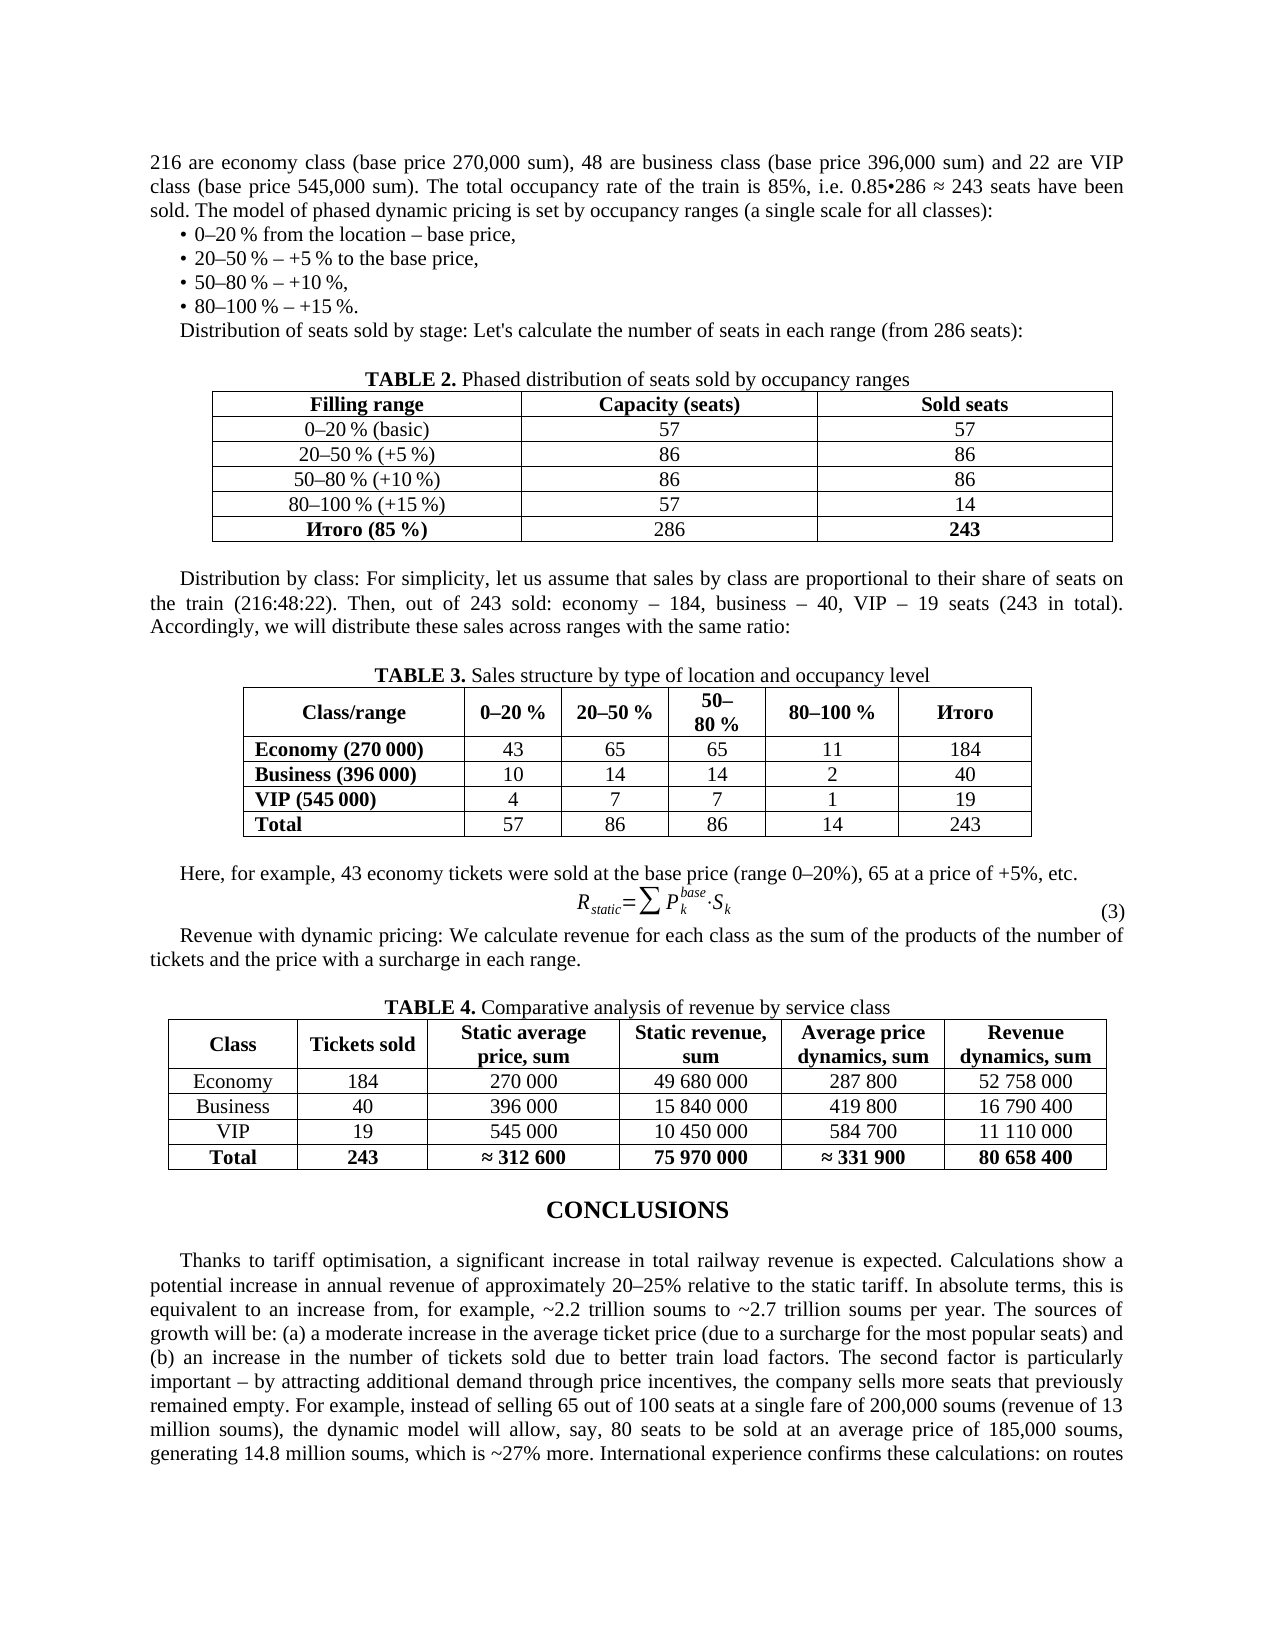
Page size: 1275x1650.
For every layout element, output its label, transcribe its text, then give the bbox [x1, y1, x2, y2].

table_cell 86 [818, 442, 1112, 466]
table_cell Economy (270 000) [244, 737, 464, 761]
table_cell 65 [669, 737, 765, 761]
text • 50–80 % – +10 %, [150, 270, 1125, 294]
text (3) [150, 885, 1125, 923]
table_cell 287 800 [782, 1069, 944, 1093]
table_cell 4 [465, 787, 561, 811]
table_cell 57 [522, 492, 817, 516]
table_cell 10 450 000 [620, 1120, 781, 1143]
table_cell Total [169, 1145, 297, 1169]
table_header Revenue dynamics, sum [945, 1020, 1106, 1068]
table_header Filling range [213, 392, 521, 416]
table_header Capacity (seats) [522, 392, 817, 416]
table_header 80–100 % [766, 688, 898, 736]
table_cell 396 000 [428, 1094, 619, 1118]
table_header Итого [899, 688, 1031, 736]
table_cell 80 658 400 [945, 1145, 1106, 1169]
text TABLE 3. Sales structure by type of location and occupancy level [150, 663, 1125, 687]
table_header Static average price, sum [428, 1020, 619, 1068]
table_cell VIP [169, 1120, 297, 1143]
table_header Class [169, 1020, 297, 1068]
table_cell 419 800 [782, 1094, 944, 1118]
table_cell 184 [298, 1069, 427, 1093]
table_cell 49 680 000 [620, 1069, 781, 1093]
text TABLE 4. Comparative analysis of revenue by service class [150, 995, 1125, 1019]
table_cell Business [169, 1094, 297, 1118]
table_cell 270 000 [428, 1069, 619, 1093]
table_cell 86 [522, 467, 817, 491]
table_cell 2 [766, 762, 898, 786]
text • 0–20 % from the location – base price, [150, 222, 1125, 246]
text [150, 150, 1125, 222]
text • 20–50 % – +5 % to the base price, [150, 246, 1125, 270]
table_cell Business (396 000) [244, 762, 464, 786]
table_cell 57 [522, 417, 817, 441]
table_cell 43 [465, 737, 561, 761]
table_cell 19 [298, 1120, 427, 1143]
table_header 50–80 % [669, 688, 765, 736]
text • 80–100 % – +15 %. [150, 294, 1125, 318]
table_cell 7 [562, 787, 668, 811]
table_cell 86 [522, 442, 817, 466]
table_cell 50–80 % (+10 %) [213, 467, 521, 491]
table_cell 65 [562, 737, 668, 761]
table_header Static revenue, sum [620, 1020, 781, 1068]
table_cell 584 700 [782, 1120, 944, 1143]
table_cell 80–100 % (+15 %) [213, 492, 521, 516]
table_cell 86 [818, 467, 1112, 491]
table_cell 7 [669, 787, 765, 811]
table_cell 243 [818, 517, 1112, 541]
table_header 20–50 % [562, 688, 668, 736]
table_cell 14 [766, 812, 898, 836]
table_cell 14 [669, 762, 765, 786]
table_cell Итого (85 %) [213, 517, 521, 541]
table_cell 52 758 000 [945, 1069, 1106, 1093]
table_header Average price dynamics, sum [782, 1020, 944, 1068]
table_cell 0–20 % (basic) [213, 417, 521, 441]
table_cell ≈ 312 600 [428, 1145, 619, 1169]
table_header Tickets sold [298, 1020, 427, 1068]
table_cell 16 790 400 [945, 1094, 1106, 1118]
table_cell 286 [522, 517, 817, 541]
table_cell 86 [669, 812, 765, 836]
table_cell 14 [562, 762, 668, 786]
table_cell 11 110 000 [945, 1120, 1106, 1143]
table_cell Economy [169, 1069, 297, 1093]
table_header Class/range [244, 688, 464, 736]
text CONCLUSIONS [150, 1195, 1125, 1223]
table_cell 20–50 % (+5 %) [213, 442, 521, 466]
table_cell 86 [562, 812, 668, 836]
table_cell 10 [465, 762, 561, 786]
table_cell 57 [818, 417, 1112, 441]
text Distribution by class: For simplicity, let us assume that sales by class are proportional to their share of seats on the train (216:48:22). Then, out of 243 sold: economy – 184, business – 40, VIP – 19 seats (243 in total). Accordingly, we will distribute these sales across ranges with the same ratio: [150, 566, 1125, 638]
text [150, 1248, 1125, 1465]
table_cell Total [244, 812, 464, 836]
table_cell 184 [899, 737, 1031, 761]
table_cell 57 [465, 812, 561, 836]
table_cell 75 970 000 [620, 1145, 781, 1169]
table_cell 1 [766, 787, 898, 811]
table_cell 14 [818, 492, 1112, 516]
text Revenue with dynamic pricing: We calculate revenue for each class as the sum of the products of the number of tickets and the price with a surcharge in each range. [150, 923, 1125, 971]
table_cell 545 000 [428, 1120, 619, 1143]
table_cell 19 [899, 787, 1031, 811]
table_cell 40 [298, 1094, 427, 1118]
table_cell 40 [899, 762, 1031, 786]
table_header 0–20 % [465, 688, 561, 736]
text Distribution of seats sold by stage: Let's calculate the number of seats in each range (from 286 seats): [150, 318, 1125, 342]
table_header Sold seats [818, 392, 1112, 416]
text Here, for example, 43 economy tickets were sold at the base price (range 0–20%), 65 at a price of +5%, etc. [150, 861, 1125, 885]
table_cell VIP (545 000) [244, 787, 464, 811]
table_cell 11 [766, 737, 898, 761]
table_cell 15 840 000 [620, 1094, 781, 1118]
table_cell ≈ 331 900 [782, 1145, 944, 1169]
text TABLE 2. Phased distribution of seats sold by occupancy ranges [150, 367, 1125, 391]
table_cell 243 [298, 1145, 427, 1169]
table_cell 243 [899, 812, 1031, 836]
